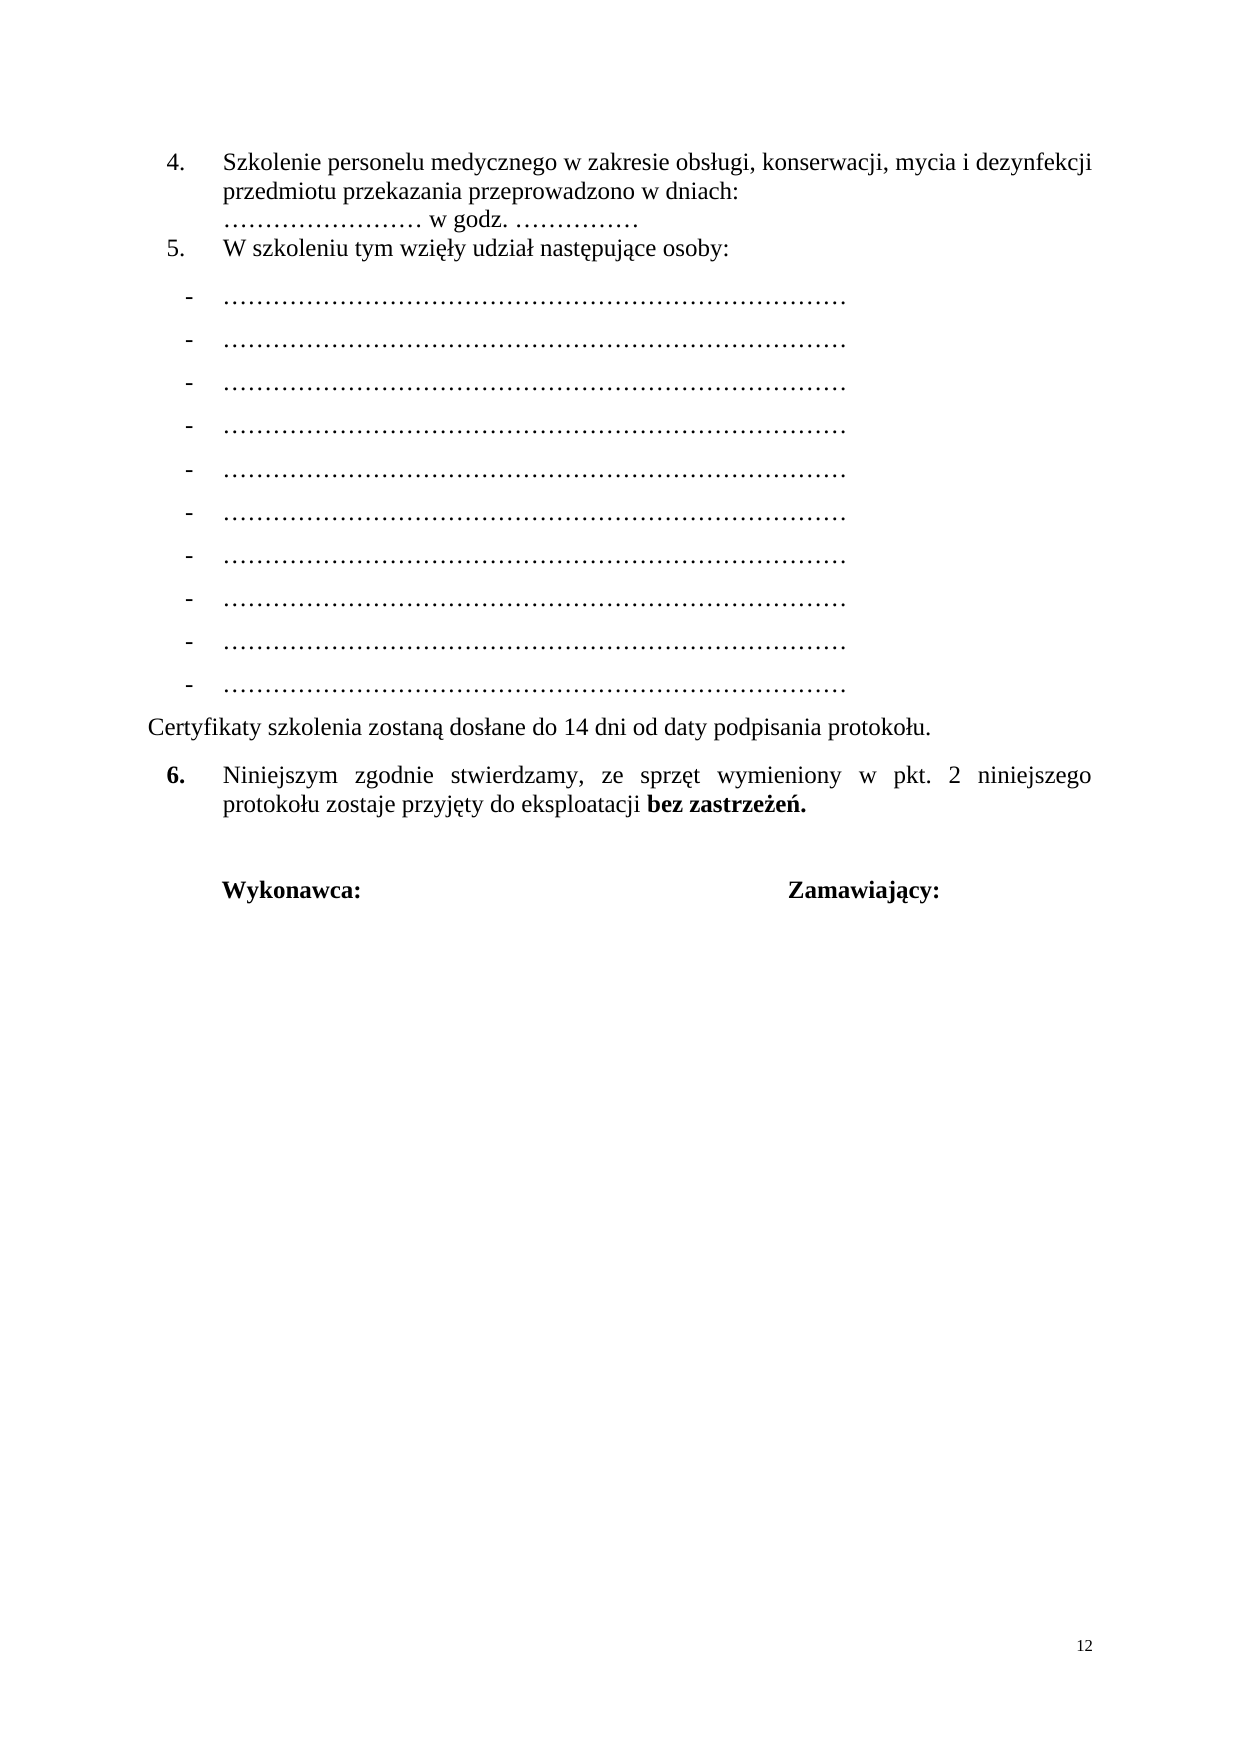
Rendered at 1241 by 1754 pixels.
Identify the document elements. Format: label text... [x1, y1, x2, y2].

list ………………………………………………………………… [185, 367, 1092, 396]
text Certyfikaty szkolenia zostaną dosłane do 14 dni od daty podpisania protokołu. [148, 712, 1092, 741]
list ………………………………………………………………… [185, 411, 1092, 439]
list Niniejszym zgodnie stwierdzamy, ze sprzęt wymieniony w pkt. 2 niniejszego protokołu zostaje przyjęty do eksploatacji bez zastrzeżeń. [185, 760, 1092, 818]
text Wykonawca: Zamawiający: [221, 875, 1092, 904]
list ………………………………………………………………… [185, 626, 1092, 655]
list ………………………………………………………………… [185, 324, 1092, 353]
list ………………………………………………………………… [185, 454, 1092, 482]
list W szkoleniu tym wzięły udział następujące osoby: [185, 233, 1092, 262]
list ………………………………………………………………… [185, 540, 1092, 569]
list ………………………………………………………………… [185, 497, 1092, 526]
list ………………………………………………………………… [185, 281, 1092, 310]
list Szkolenie personelu medycznego w zakresie obsługi, konserwacji, mycia i dezynfekcji przedmiotu przekazania przeprowadzono w dniach: …………………… w godz. …………… [185, 147, 1092, 233]
list ………………………………………………………………… [185, 583, 1092, 612]
list ………………………………………………………………… [185, 669, 1092, 698]
